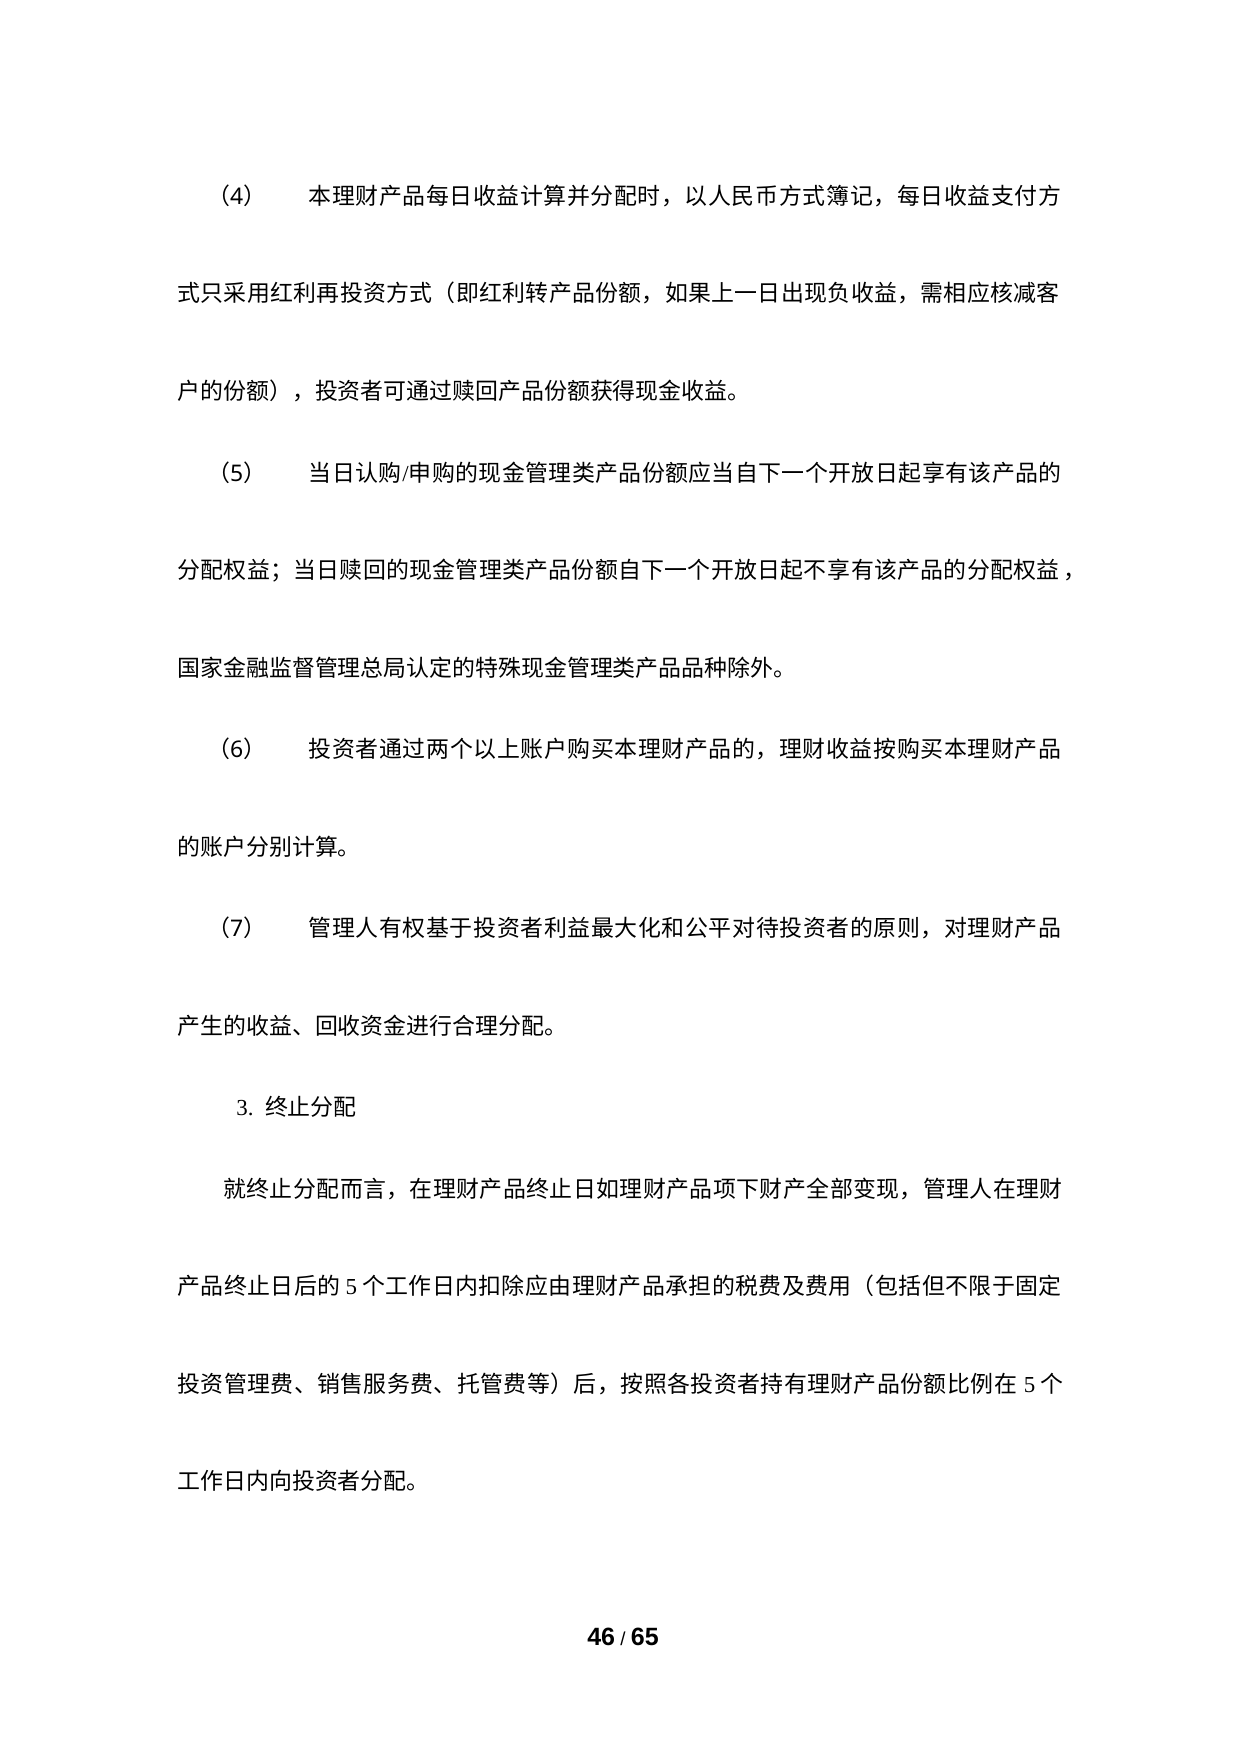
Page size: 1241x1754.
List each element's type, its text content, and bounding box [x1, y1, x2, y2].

list 终止分配 [177, 1073, 1063, 1138]
list 本理财产品每日收益计算并分配时，以人民币方式簿记，每日收益支付方式只采用红利再投资方式（即红利转产品份额，如果上一日出现负收益，需相应核减客户的份额），投资者可通过赎回产品份额获得现金收益。 [177, 162, 1063, 422]
list 投资者通过两个以上账户购买本理财产品的，理财收益按购买本理财产品的账户分别计算。 [177, 715, 1063, 878]
text 就终止分配而言，在理财产品终止日如理财产品项下财产全部变现，管理人在理财产品终止日后的5个工作日内扣除应由理财产品承担的税费及费用（包括但不限于固定投资管理费、销售服务费、托管费等）后，按照各投资者持有理财产品份额比例在5个工作日内向投资者分配。 [177, 1155, 1063, 1512]
list 当日认购/申购的现金管理类产品份额应当自下一个开放日起享有该产品的分配权益；当日赎回的现金管理类产品份额自下一个开放日起不享有该产品的分配权益，国家金融监督管理总局认定的特殊现金管理类产品品种除外。 [177, 438, 1063, 698]
list 管理人有权基于投资者利益最大化和公平对待投资者的原则，对理财产品产生的收益、回收资金进行合理分配。 [177, 894, 1063, 1057]
